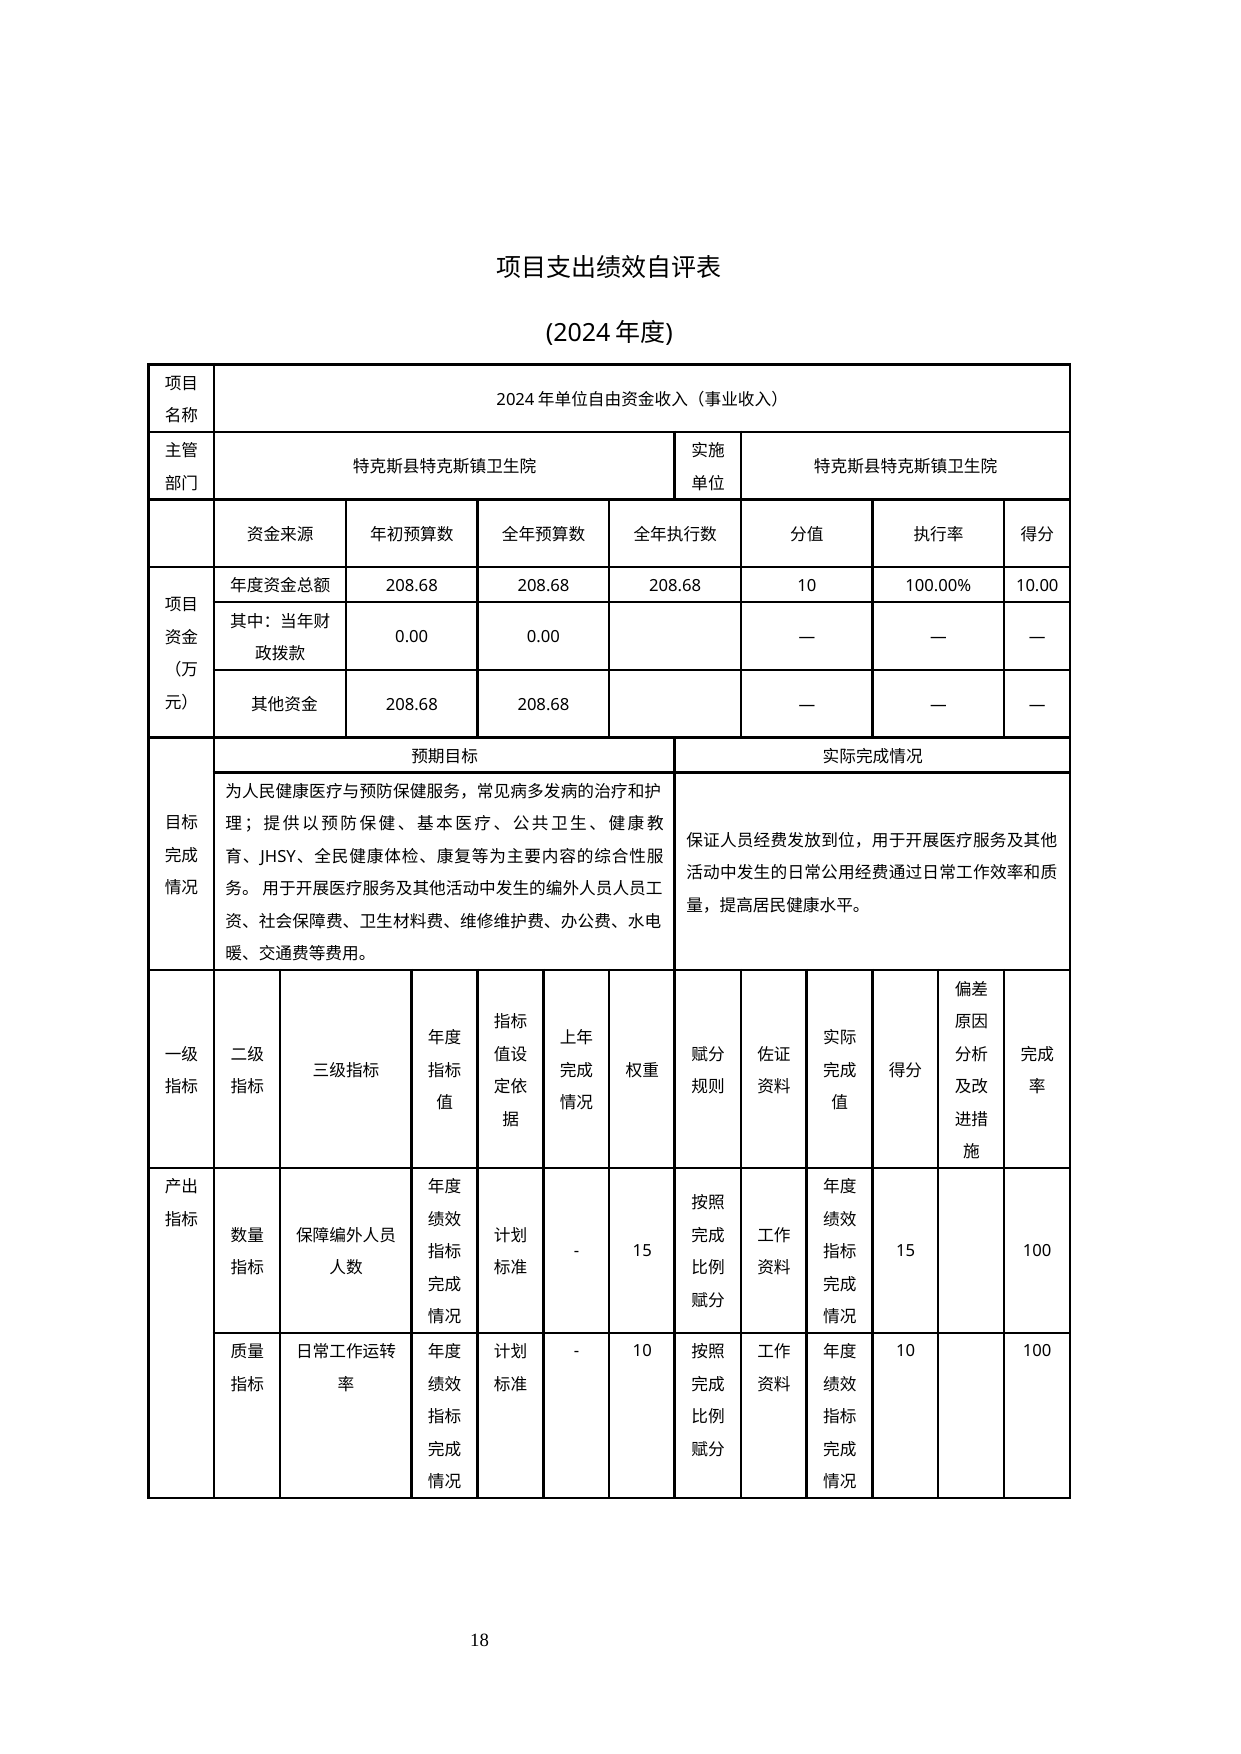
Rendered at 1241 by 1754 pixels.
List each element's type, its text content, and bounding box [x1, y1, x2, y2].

table_cell — [742, 603, 871, 668]
table_cell 赋分规则 [676, 971, 740, 1166]
table_cell 工作资料 [742, 1334, 805, 1497]
table_header 项目支出绩效自评表 [148, 233, 1070, 298]
table_cell (2024年度) [148, 298, 1070, 363]
table_cell 10 [874, 1334, 937, 1497]
table_cell [610, 603, 740, 668]
table_cell 计划标准 [479, 1169, 542, 1331]
table_cell [150, 501, 213, 566]
table_cell 100 [1005, 1334, 1069, 1497]
table_cell 全年执行数 [610, 501, 740, 566]
table_cell 数量指标 [215, 1169, 279, 1331]
table_cell — [1005, 671, 1069, 736]
table_cell 年度指标值 [413, 971, 476, 1166]
table_cell 一级指标 [150, 971, 213, 1166]
table_cell 主管部门 [150, 433, 213, 498]
table_cell [939, 1169, 1003, 1331]
table_cell 其中：当年财政拨款 [215, 603, 345, 668]
table_cell 208.68 [347, 671, 476, 736]
table_cell 实际完成情况 [676, 739, 1069, 771]
table_cell 年初预算数 [347, 501, 476, 566]
table_cell 其他资金 [215, 671, 345, 736]
table_cell 工作资料 [742, 1169, 805, 1331]
table_cell 保障编外人员人数 [281, 1169, 410, 1331]
table_cell 年度资金总额 [215, 568, 345, 601]
table_cell 为人民健康医疗与预防保健服务，常见病多发病的治疗和护理；提供以预防保健、基本医疗、公共卫生、健康教育、JHSY、全民健康体检、康复等为主要内容的综合性服务。 用于开展医疗服务及其他活动中发生的编外人员人员工资、社会保障费、卫生材料费、维修维护费、办公费、水电暖、交通费等费用。 [215, 774, 673, 969]
table_cell 年度绩效指标完成情况 [808, 1334, 871, 1497]
table_cell — [1005, 603, 1069, 668]
table_cell 2024年单位自由资金收入（事业收入） [215, 366, 1069, 431]
table_cell [939, 1334, 1003, 1497]
table_cell 指标值设定依据 [479, 971, 542, 1166]
table_cell - [545, 1334, 608, 1497]
table_cell 计划标准 [479, 1334, 542, 1497]
table_cell — [874, 671, 1003, 736]
table_cell 二级指标 [215, 971, 279, 1166]
table_cell 三级指标 [281, 971, 410, 1166]
table_cell 年度绩效指标完成情况 [413, 1169, 476, 1331]
table_cell — [742, 671, 871, 736]
table_cell 按照完成比例赋分 [676, 1334, 740, 1497]
table_cell [610, 671, 740, 736]
table_cell 年度绩效指标完成情况 [413, 1334, 476, 1497]
table_cell 0.00 [479, 603, 608, 668]
table_cell 目标完成情况 [150, 739, 213, 969]
table_cell 10 [610, 1334, 673, 1497]
table_cell 208.68 [479, 568, 608, 601]
table_cell 15 [874, 1169, 937, 1331]
table_cell 10.00 [1005, 568, 1069, 601]
table_cell 全年预算数 [479, 501, 608, 566]
table_cell 执行率 [874, 501, 1003, 566]
table_cell 实际完成值 [808, 971, 871, 1166]
table_cell 按照完成比例赋分 [676, 1169, 740, 1331]
table_cell 年度绩效指标完成情况 [808, 1169, 871, 1331]
table_cell 日常工作运转率 [281, 1334, 410, 1497]
table_cell 208.68 [479, 671, 608, 736]
table_cell 资金来源 [215, 501, 345, 566]
table_cell 10 [742, 568, 871, 601]
table_cell 特克斯县特克斯镇卫生院 [742, 433, 1069, 498]
table_cell — [874, 603, 1003, 668]
table_cell 0.00 [347, 603, 476, 668]
table_cell 上年完成情况 [545, 971, 608, 1166]
table_cell 特克斯县特克斯镇卫生院 [215, 433, 673, 498]
table_cell 15 [610, 1169, 673, 1331]
table_cell 产出指标 [150, 1169, 213, 1497]
table_cell 保证人员经费发放到位，用于开展医疗服务及其他活动中发生的日常公用经费通过日常工作效率和质量，提高居民健康水平。 [676, 774, 1069, 969]
table_cell 实施单位 [676, 433, 740, 498]
table_cell 权重 [610, 971, 673, 1166]
table_cell 分值 [742, 501, 871, 566]
table_cell 得分 [1005, 501, 1069, 566]
table_cell 208.68 [347, 568, 476, 601]
table_cell 偏差原因分析及改进措施 [939, 971, 1003, 1166]
table_cell 预期目标 [215, 739, 673, 771]
table_cell 208.68 [610, 568, 740, 601]
table_cell 100.00% [874, 568, 1003, 601]
table_cell 得分 [874, 971, 937, 1166]
table_cell 佐证资料 [742, 971, 805, 1166]
table_cell 完成率 [1005, 971, 1069, 1166]
table_cell 项目名称 [150, 366, 213, 431]
table_cell 质量指标 [215, 1334, 279, 1497]
table_cell 100 [1005, 1169, 1069, 1331]
table_cell 项目资金 （万元） [150, 568, 213, 736]
table_cell - [545, 1169, 608, 1331]
